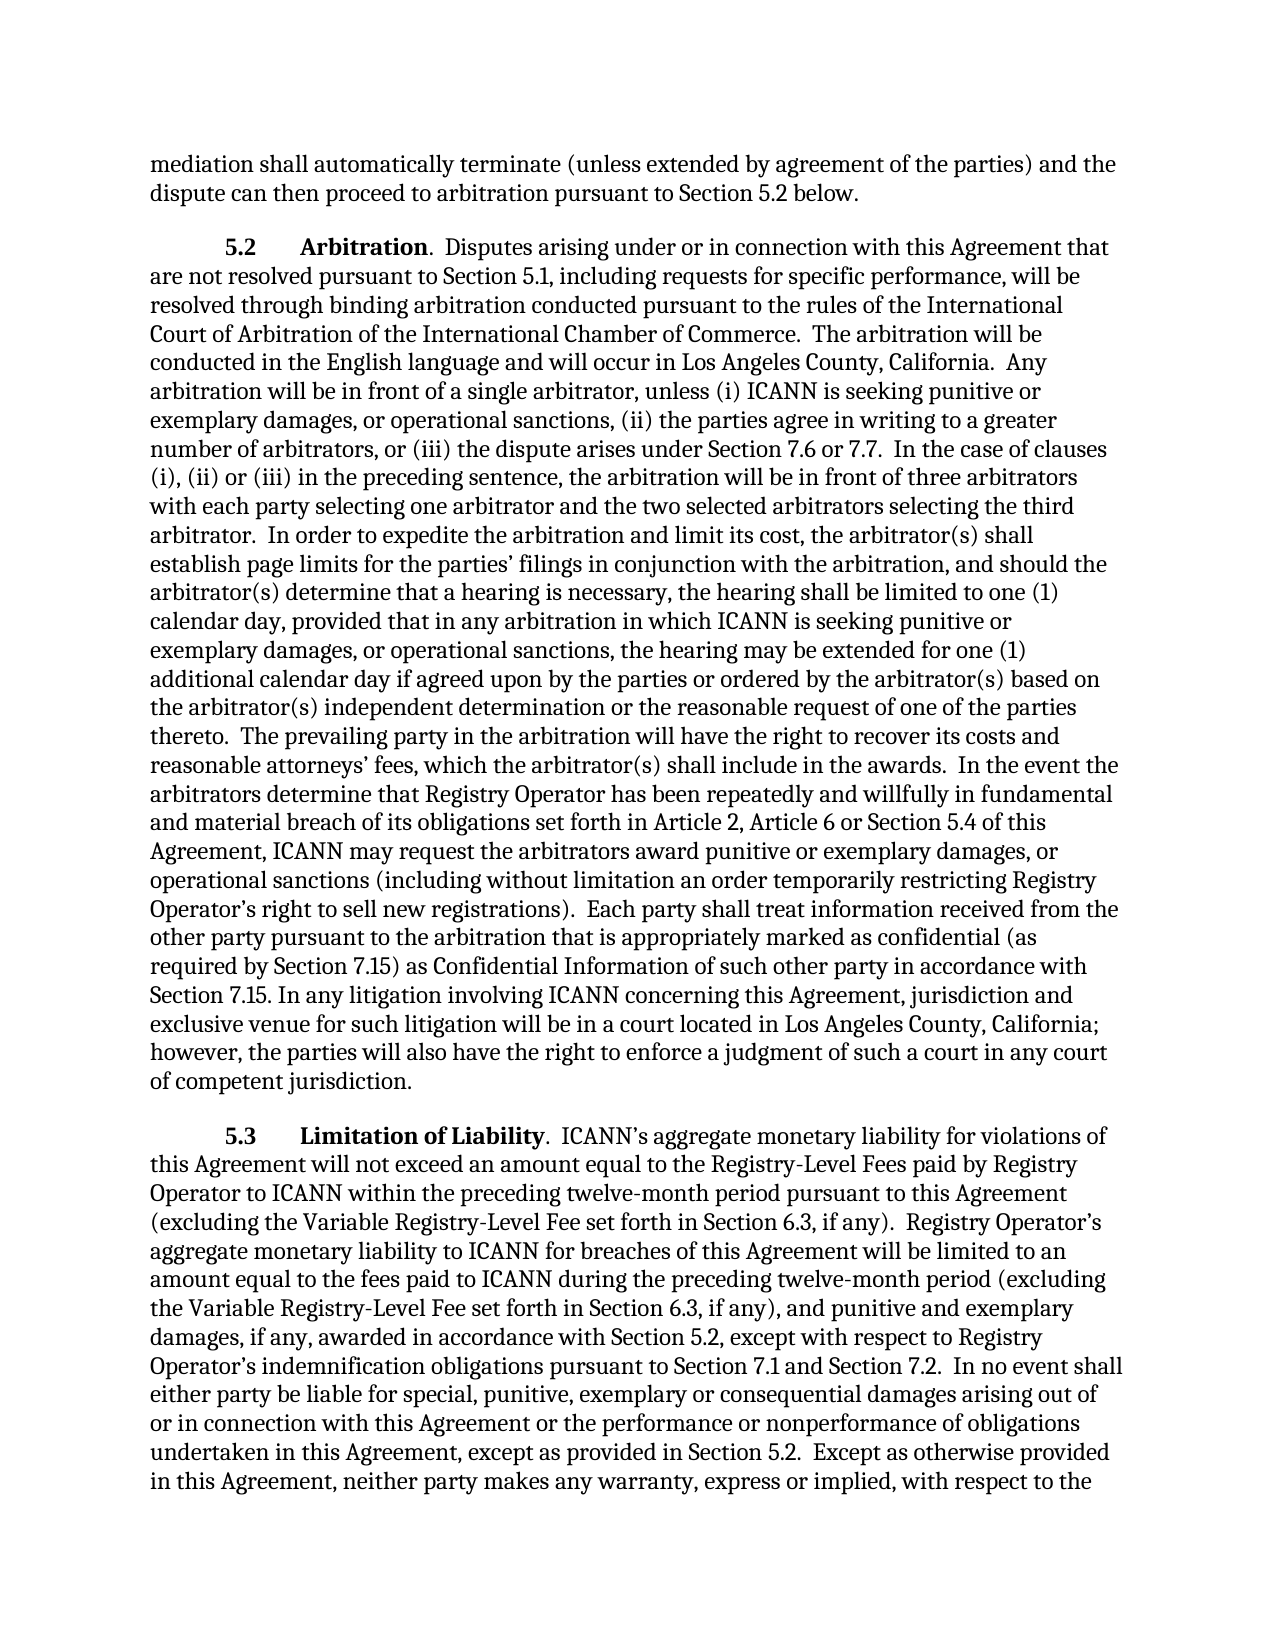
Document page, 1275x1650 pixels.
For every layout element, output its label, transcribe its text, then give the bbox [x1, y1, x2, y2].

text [150, 150, 1125, 207]
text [150, 1121, 1125, 1495]
text Arbitration. Disputes arising under or in connection with this Agreement that are not resolved pursuant to Section 5.1, including requests for specific performance, will be resolved through binding arbitration conducted pursuant to the rules of the International Court of Arbitration of the International Chamber of Commerce. The arbitration will be conducted in the English language and will occur in Los Angeles County, California. Any arbitration will be in front of a single arbitrator, unless (i) ICANN is seeking punitive or exemplary damages, or operational sanctions, (ii) the parties agree in writing to a greater number of arbitrators, or (iii) the dispute arises under Section 7.6 or 7.7. In the case of clauses (i), (ii) or (iii) in the preceding sentence, the arbitration will be in front of three arbitrators with each party selecting one arbitrator and the two selected arbitrators selecting the third arbitrator. In order to expedite the arbitration and limit its cost, the arbitrator(s) shall establish page limits for the parties’ filings in conjunction with the arbitration, and should the arbitrator(s) determine that a hearing is necessary, the hearing shall be limited to one (1) calendar day, provided that in any arbitration in which ICANN is seeking punitive or exemplary damages, or operational sanctions, the hearing may be extended for one (1) additional calendar day if agreed upon by the parties or ordered by the arbitrator(s) based on the arbitrator(s) independent determination or the reasonable request of one of the parties thereto. The prevailing party in the arbitration will have the right to recover its costs and reasonable attorneys’ fees, which the arbitrator(s) shall include in the awards. In the event the arbitrators determine that Registry Operator has been repeatedly and willfully in fundamental and material breach of its obligations set forth in Article 2, Article 6 or Section 5.4 of this Agreement, ICANN may request the arbitrators award punitive or exemplary damages, or operational sanctions (including without limitation an order temporarily restricting Registry Operator’s right to sell new registrations). Each party shall treat information received from the other party pursuant to the arbitration that is appropriately marked as confidential (as required by Section 7.15) as Confidential Information of such other party in accordance with Section 7.15. In any litigation involving ICANN concerning this Agreement, jurisdiction and exclusive venue for such litigation will be in a court located in Los Angeles County, California; however, the parties will also have the right to enforce a judgment of such a court in any court of competent jurisdiction. [150, 232, 1125, 1096]
